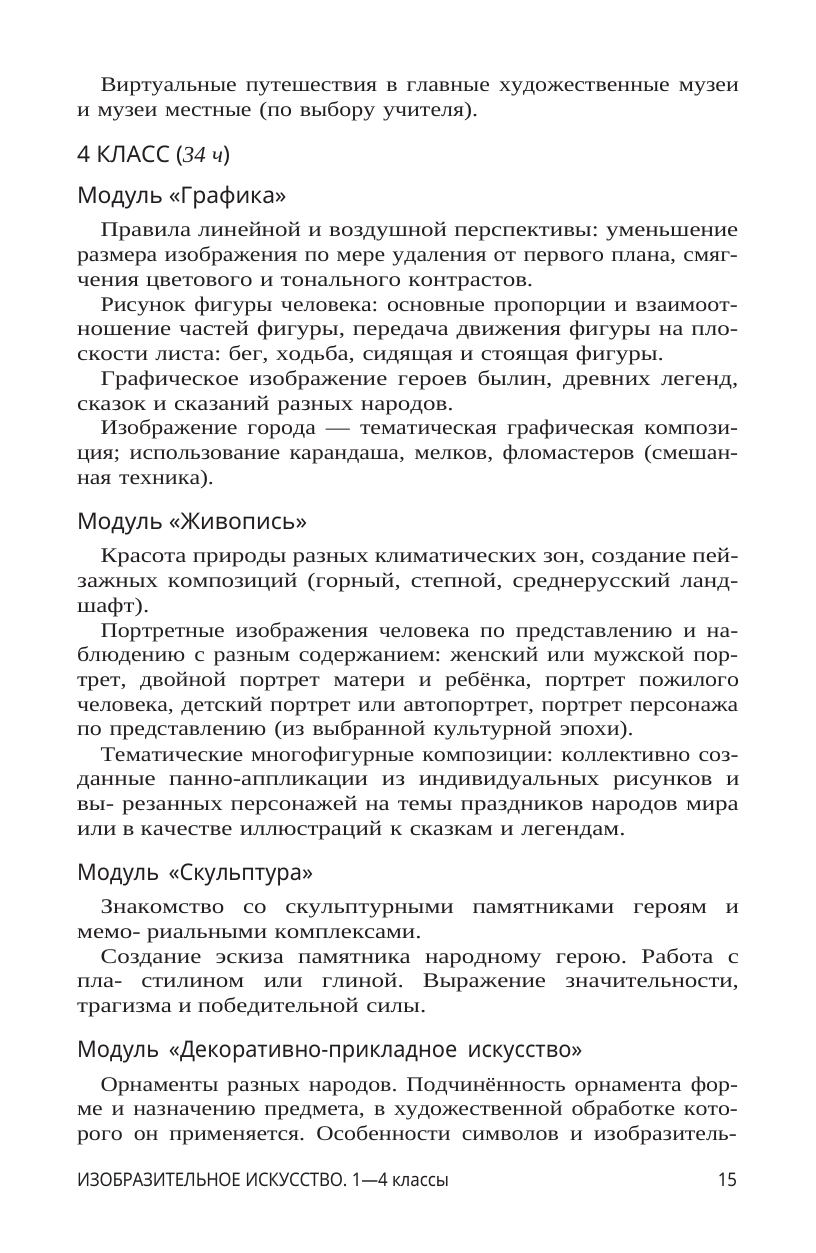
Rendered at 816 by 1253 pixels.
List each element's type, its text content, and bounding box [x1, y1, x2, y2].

text Правила линейной и воздушной перспективы: уменьшение размера изображения по мере удаления от первого плана, смяг- чения цветового и тонального контрастов. [77, 217, 739, 291]
text Создание эскиза памятника народному герою. Работа с пла- стилином или глиной. Выражение значительности, трагизма и победительной силы. [77, 944, 739, 1017]
text Графическое изображение героев былин, древних легенд, сказок и сказаний разных народов. [77, 366, 739, 414]
text Красота природы разных климатических зон, создание пей- зажных композиций (горный, степной, среднерусский ланд- шафт). [77, 543, 739, 617]
text 4 КЛАСС (34 ч) [77, 138, 751, 169]
subtitle Модуль «Живопись» [77, 505, 751, 536]
text ИЗОБРАЗИТЕЛЬНОЕ ИСКУССТВО. 1—4 классы 15 [77, 1166, 751, 1192]
text Изображение города — тематическая графическая компози- ция; использование карандаша, мелков, фломастеров (смешан- ная техника). [77, 415, 739, 489]
subtitle Модуль «Декоративно-прикладное искусство» [77, 1033, 751, 1064]
text Орнаменты разных народов. Подчинённость орнамента фор- ме и назначению предмета, в художественной обработке кото- рого он применяется. Особенности символов и изобразитель- [77, 1072, 739, 1145]
subtitle Модуль «Скульптура» [77, 856, 751, 887]
text Тематические многофигурные композиции: коллективно соз- данные панно-аппликации из индивидуальных рисунков и вы- резанных персонажей на темы праздников народов мира или в качестве иллюстраций к сказкам и легендам. [77, 741, 739, 839]
text Портретные изображения человека по представлению и на- блюдению с разным содержанием: женский или мужской пор- трет, двойной портрет матери и ребёнка, портрет пожилого человека, детский портрет или автопортрет, портрет персонажа по представлению (из выбранной культурной эпохи). [77, 618, 739, 740]
subtitle Модуль «Графика» [77, 179, 751, 210]
text Знакомство со скульптурными памятниками героям и мемо- риальными комплексами. [77, 894, 739, 943]
text Виртуальные путешествия в главные художественные музеи и музеи местные (по выбору учителя). [77, 72, 739, 121]
text Рисунок фигуры человека: основные пропорции и взаимоот- ношение частей фигуры, передача движения фигуры на пло- скости листа: бег, ходьба, сидящая и стоящая фигуры. [77, 291, 739, 365]
